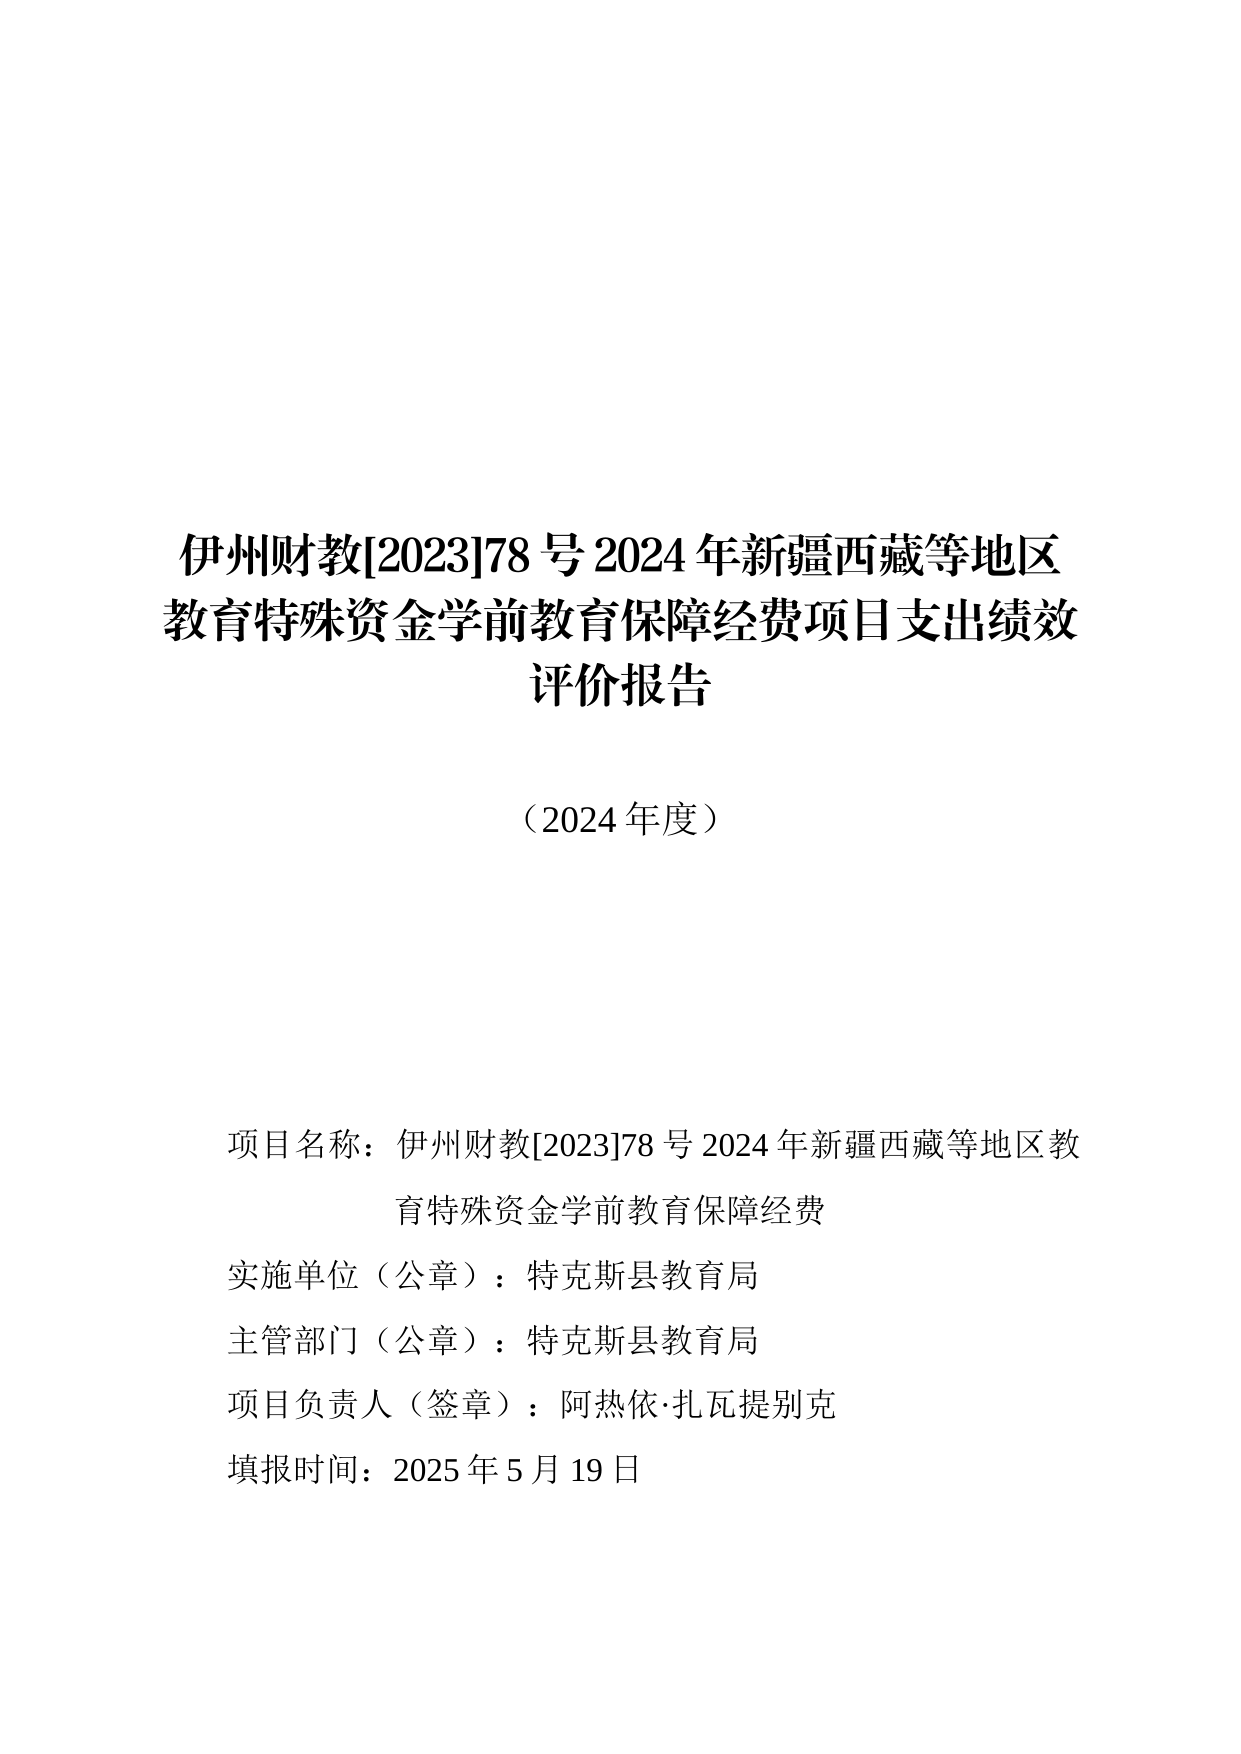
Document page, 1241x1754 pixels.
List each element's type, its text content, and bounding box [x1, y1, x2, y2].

text 项目名称：伊州财教[2023]78号2024年新疆西藏等地区教育特殊资金学前教育保障经费 [226, 1110, 1081, 1240]
text 填报时间：2025年5月19日 [159, 1435, 1081, 1500]
text 项目负责人（签章）：阿热依·扎瓦提别克 [159, 1370, 1081, 1435]
text 实施单位（公章）：特克斯县教育局 [159, 1240, 1081, 1305]
text 主管部门（公章）：特克斯县教育局 [159, 1305, 1081, 1370]
text （2024年度） [159, 785, 1081, 850]
text 伊州财教[2023]78号2024年新疆西藏等地区教育特殊资金学前教育保障经费项目支出绩效评价报告 [159, 525, 1081, 720]
